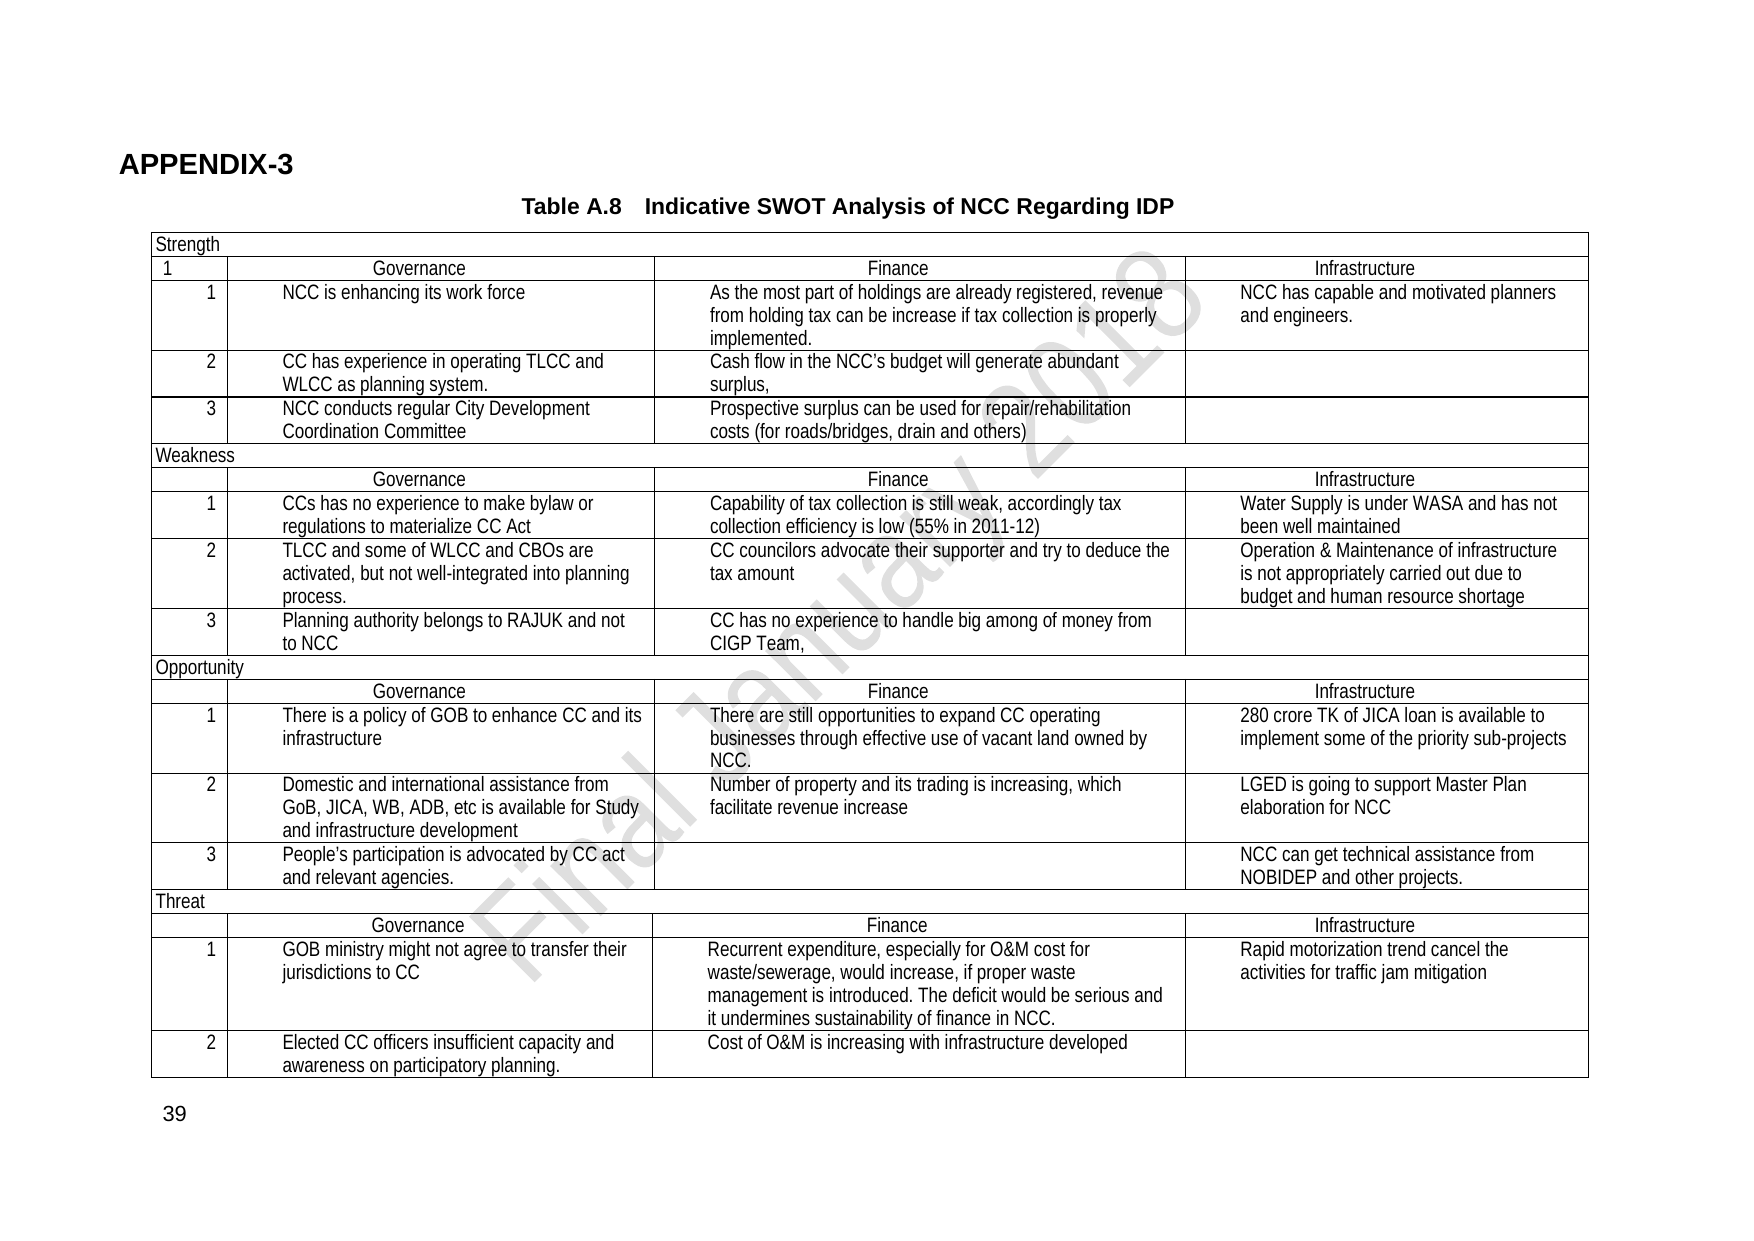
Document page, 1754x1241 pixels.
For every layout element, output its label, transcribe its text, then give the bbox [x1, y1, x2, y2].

table_cell CC councilors advocate their supporter and try to deduce the tax amount [655, 539, 1185, 608]
table_cell Number of property and its trading is increasing, which facilitate revenue increase [655, 774, 1185, 842]
table_cell Governance [228, 468, 654, 491]
table_cell CCs has no experience to make bylaw or regulations to materialize CC Act [228, 492, 654, 538]
table_cell Cash flow in the NCC’s budget will generate abundant surplus, [655, 351, 1185, 396]
text Table A.8 Indicative SWOT Analysis of NCC Regarding IDP [118, 193, 1577, 219]
table_cell 1 [152, 704, 227, 772]
table_cell Operation & Maintenance of infrastructure is not appropriately carried out due to budget and human resource shortage [1186, 539, 1588, 608]
table_cell [152, 914, 227, 937]
table_cell 1 [152, 938, 227, 1030]
table_cell Planning authority belongs to RAJUK and not to NCC [228, 609, 654, 655]
table_cell NCC has capable and motivated planners and engineers. [1186, 281, 1588, 349]
table_cell Domestic and international assistance from GoB, JICA, WB, ADB, etc is available for Study and infrastructure development [228, 774, 654, 842]
table_cell Capability of tax collection is still weak, accordingly tax collection efficiency is low (55% in 2011-12) [655, 492, 1185, 538]
table_cell Finance [655, 680, 1185, 703]
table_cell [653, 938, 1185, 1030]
table_cell Infrastructure [1186, 257, 1588, 280]
table_cell 3 [152, 843, 227, 889]
table_cell [655, 843, 1185, 889]
table_cell 1 [152, 281, 227, 349]
table_cell 3 [152, 398, 227, 443]
table_cell Opportunity [152, 656, 1588, 679]
table_cell Infrastructure [1186, 680, 1588, 703]
table_cell [1186, 398, 1588, 443]
table_cell [1186, 609, 1588, 655]
table_cell NCC can get technical assistance from NOBIDEP and other projects. [1186, 843, 1588, 889]
table_cell As the most part of holdings are already registered, revenue from holding tax can be increase if tax collection is properly implemented. [655, 281, 1185, 349]
table_cell Threat [152, 890, 1588, 913]
table_cell Prospective surplus can be used for repair/rehabilitation costs (for roads/bridges, drain and others) [655, 398, 1185, 443]
table_cell [152, 680, 227, 703]
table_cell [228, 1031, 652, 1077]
table_cell GOB ministry might not agree to transfer their jurisdictions to CC [228, 938, 652, 1030]
table_cell 1 [152, 257, 227, 280]
table_cell People’s participation is advocated by CC act and relevant agencies. [228, 843, 654, 889]
table_cell Finance [655, 468, 1185, 491]
table_cell 3 [152, 609, 227, 655]
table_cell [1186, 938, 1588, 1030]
table_cell 1 [152, 492, 227, 538]
table_cell TLCC and some of WLCC and CBOs are activated, but not well-integrated into planning process. [228, 539, 654, 608]
table_cell Infrastructure [1186, 468, 1588, 491]
table_cell CC has experience in operating TLCC and WLCC as planning system. [228, 351, 654, 396]
table_cell 2 [152, 539, 227, 608]
table_cell 2 [152, 774, 227, 842]
table_cell Infrastructure [1186, 914, 1588, 937]
table_cell Governance [228, 680, 654, 703]
table_cell 280 crore TK of JICA loan is available to implement some of the priority sub-projects [1186, 704, 1588, 772]
table_cell Finance [655, 257, 1185, 280]
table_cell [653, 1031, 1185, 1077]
table_cell 2 [152, 351, 227, 396]
table_cell Water Supply is under WASA and has not been well maintained [1186, 492, 1588, 538]
table_cell Weakness [152, 444, 1588, 467]
table_cell Governance [228, 914, 652, 937]
table_cell CC has no experience to handle big among of money from CIGP Team, [655, 609, 1185, 655]
table_cell There is a policy of GOB to enhance CC and its infrastructure [228, 704, 654, 772]
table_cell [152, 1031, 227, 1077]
table_cell [1186, 351, 1588, 396]
table_cell LGED is going to support Master Plan elaboration for NCC [1186, 774, 1588, 842]
table_header Strength [152, 233, 1588, 256]
subtitle APPENDIX-3 [118, 147, 1577, 181]
table_cell Finance [653, 914, 1185, 937]
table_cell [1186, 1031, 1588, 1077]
table_cell Governance [228, 257, 654, 280]
table_cell There are still opportunities to expand CC operating businesses through effective use of vacant land owned by NCC. [655, 704, 1185, 772]
table_cell NCC conducts regular City Development Coordination Committee [228, 398, 654, 443]
table_cell [152, 468, 227, 491]
table_cell NCC is enhancing its work force [228, 281, 654, 349]
